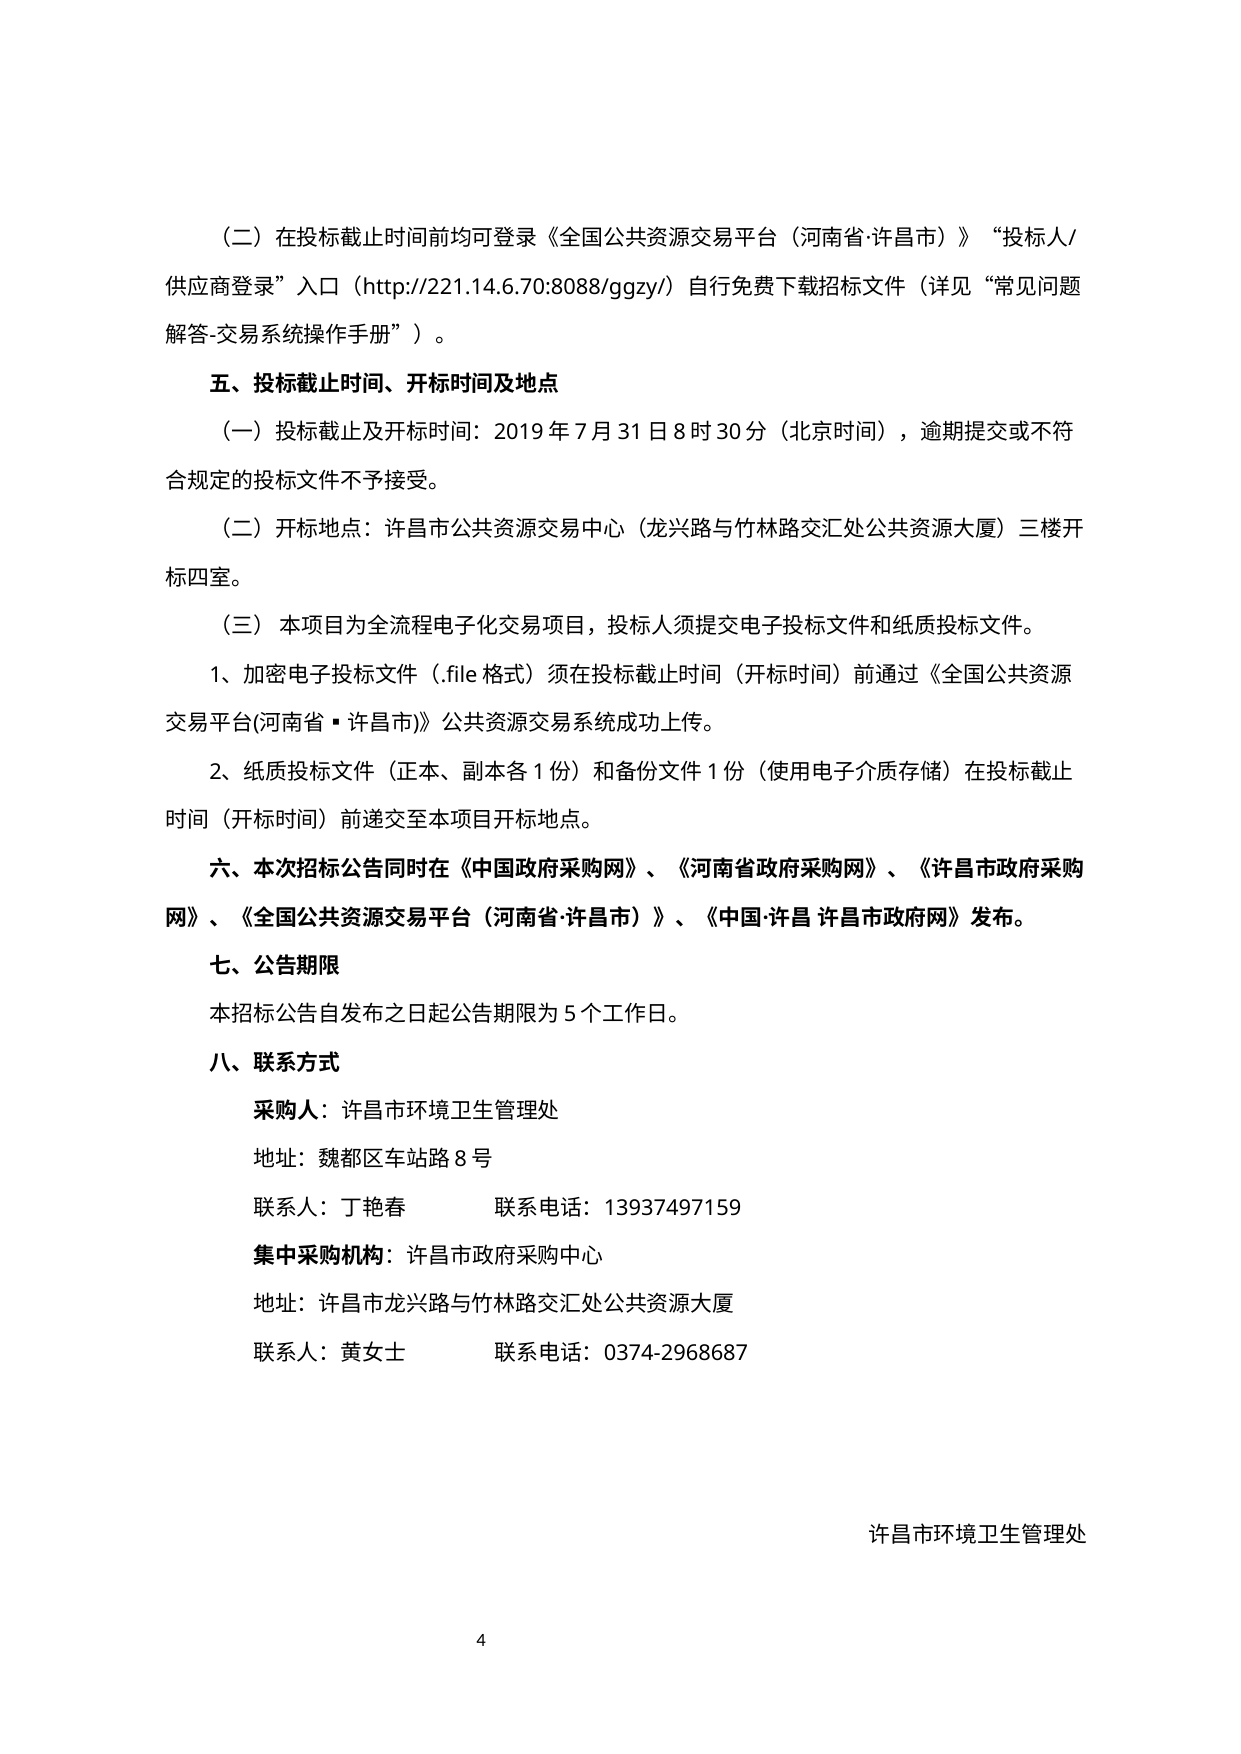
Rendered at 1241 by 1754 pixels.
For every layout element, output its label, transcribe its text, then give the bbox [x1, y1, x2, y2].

text 地址：许昌市龙兴路与竹林路交汇处公共资源大厦 [165, 1286, 1087, 1318]
text （一）投标截止及开标时间：2019年7月31日8时30分（北京时间），逾期提交或不符合规定的投标文件不予接受。 [165, 414, 1087, 495]
text （二）开标地点：许昌市公共资源交易中心（龙兴路与竹林路交汇处公共资源大厦）三楼开标四室。 [165, 511, 1087, 592]
text （二）在投标截止时间前均可登录《全国公共资源交易平台（河南省·许昌市）》“投标人/供应商登录”入口（http://221.14.6.70:8088/ggzy/）自行免费下载招标文件（详见“常见问题解答-交易系统操作手册”）。 [165, 219, 1087, 349]
text 集中采购机构：许昌市政府采购中心 [165, 1237, 1087, 1270]
text 六、本次招标公告同时在《中国政府采购网》、《河南省政府采购网》、《许昌市政府采购网》、《全国公共资源交易平台（河南省·许昌市）》、《中国·许昌 许昌市政府网》发布。 [165, 850, 1087, 932]
text 采购人：许昌市环境卫生管理处 [165, 1092, 1087, 1125]
text 2、纸质投标文件（正本、副本各1份）和备份文件1份（使用电子介质存储）在投标截止时间（开标时间）前递交至本项目开标地点。 [165, 753, 1087, 834]
text 五、投标截止时间、开标时间及地点 [165, 365, 1087, 398]
text 地址：魏都区车站路8号 [165, 1141, 1087, 1173]
text 联系人：黄女士 联系电话：0374-2968687 [165, 1334, 1087, 1367]
text 许昌市环境卫生管理处 [165, 1517, 1087, 1548]
text 本招标公告自发布之日起公告期限为5个工作日。 [165, 996, 1087, 1028]
text （三） 本项目为全流程电子化交易项目，投标人须提交电子投标文件和纸质投标文件。 [165, 608, 1087, 640]
text 八、联系方式 [165, 1044, 1087, 1077]
text 七、公告期限 [165, 947, 1087, 980]
text 联系人：丁艳春 联系电话：13937497159 [165, 1189, 1087, 1222]
text 1、加密电子投标文件（.file格式）须在投标截止时间（开标时间）前通过《全国公共资源交易平台(河南省▪许昌市)》公共资源交易系统成功上传。 [165, 656, 1087, 737]
